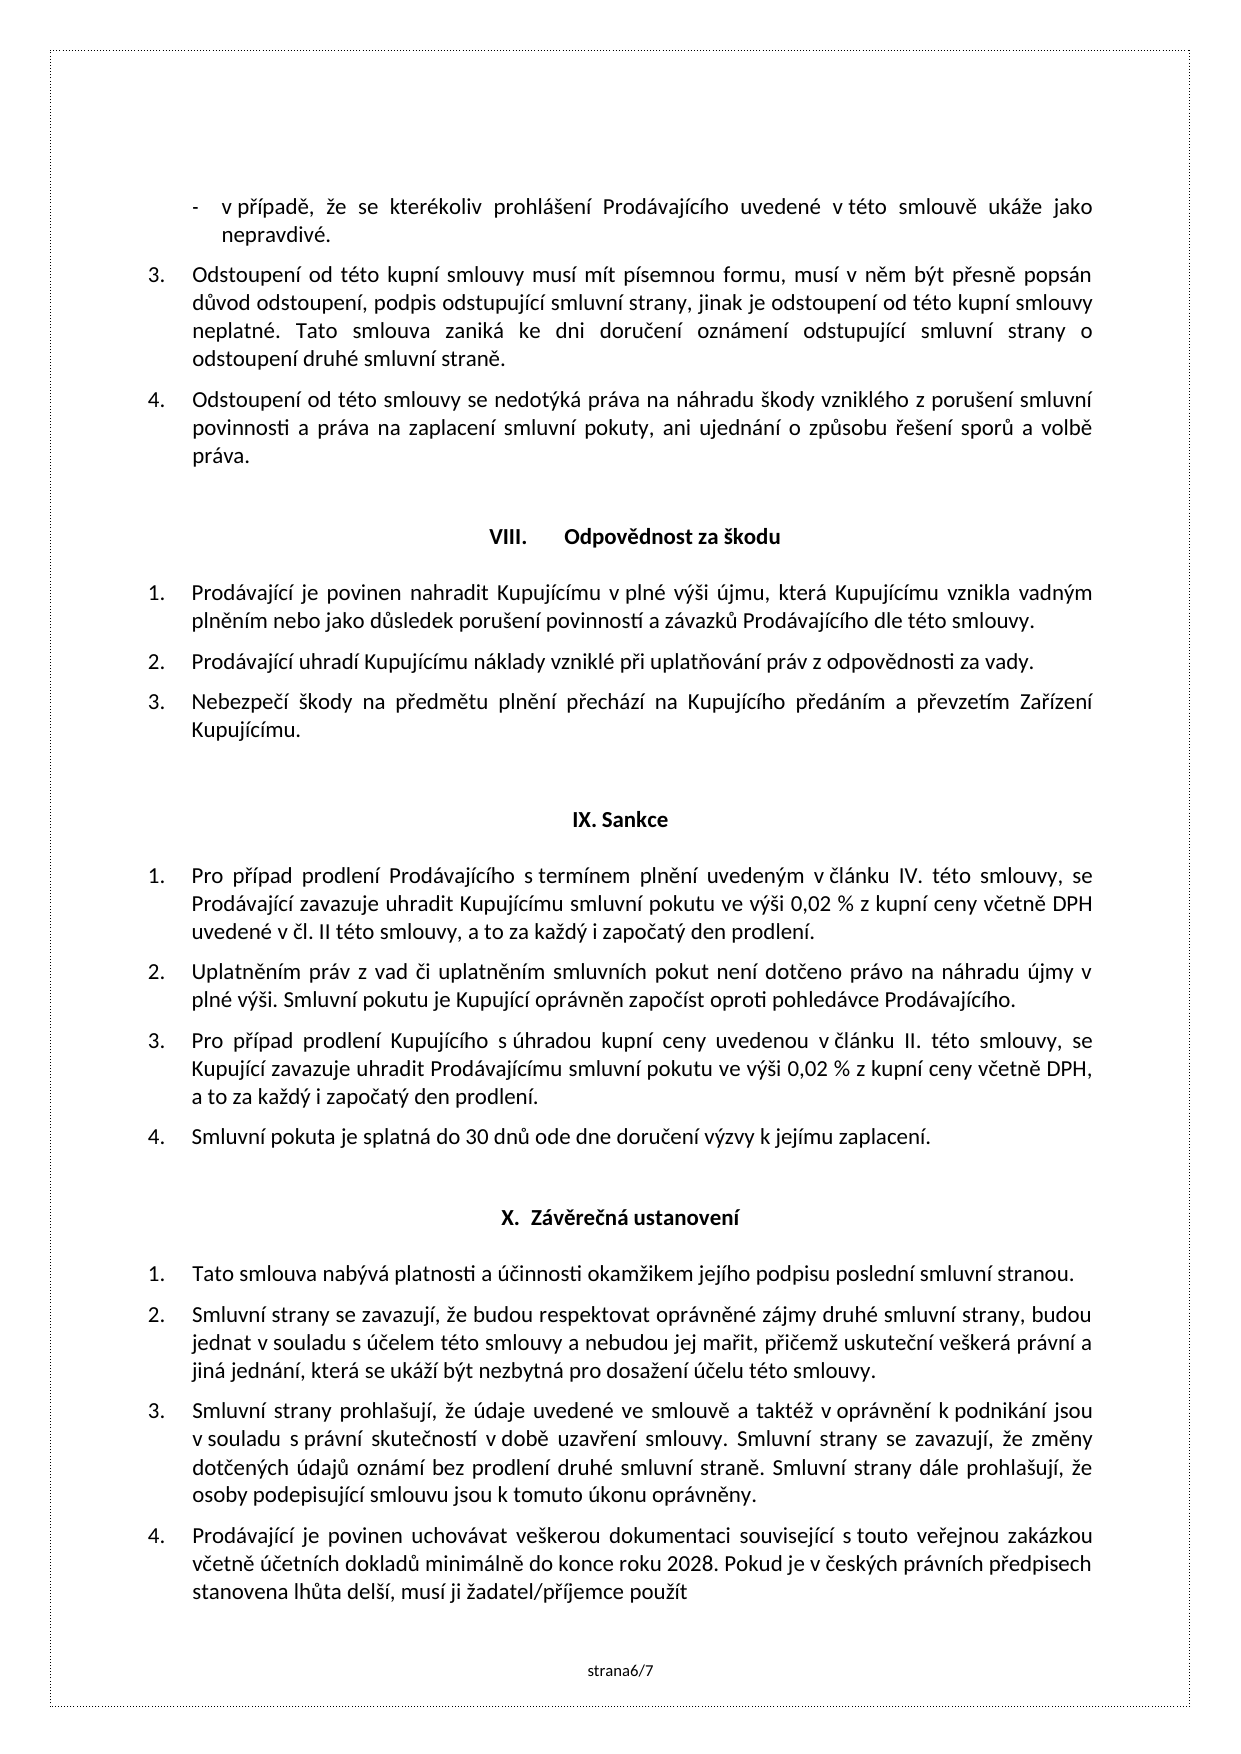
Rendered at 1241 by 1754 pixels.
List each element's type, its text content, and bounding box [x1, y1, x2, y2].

list Nebezpečí škody na předmětu plnění přechází na Kupujícího předáním a převzetím Zařízení Kupujícímu. [148, 687, 1093, 743]
list Pro případ prodlení Kupujícího s úhradou kupní ceny uvedenou v článku II. této smlouvy, se Kupující zavazuje uhradit Prodávajícímu smluvní pokutu ve výši 0,02 % z kupní ceny včetně DPH, a to za každý i započatý den prodlení. [148, 1026, 1093, 1110]
list Smluvní strany se zavazují, že budou respektovat oprávněné zájmy druhé smluvní strany, budou jednat v souladu s účelem této smlouvy a nebudou jej mařit, přičemž uskuteční veškerá právní a jiná jednání, která se ukáží být nezbytná pro dosažení účelu této smlouvy. [148, 1300, 1093, 1384]
list v případě, že se kterékoliv prohlášení Prodávajícího uvedené v této smlouvě ukáže jako nepravdivé. [192, 192, 1093, 248]
list Odstoupení od této smlouvy se nedotýká práva na náhradu škody vzniklého z porušení smluvní povinnosti a práva na zaplacení smluvní pokuty, ani ujednání o způsobu řešení sporů a volbě práva. [148, 385, 1093, 469]
list Sankce [148, 805, 1093, 833]
list Pro případ prodlení Prodávajícího s termínem plnění uvedeným v článku IV. této smlouvy, se Prodávající zavazuje uhradit Kupujícímu smluvní pokutu ve výši 0,02 % z kupní ceny včetně DPH uvedené v čl. II této smlouvy, a to za každý i započatý den prodlení. [148, 861, 1093, 945]
list Odstoupení od této kupní smlouvy musí mít písemnou formu, musí v něm být přesně popsán důvod odstoupení, podpis odstupující smluvní strany, jinak je odstoupení od této kupní smlouvy neplatné. Tato smlouva zaniká ke dni doručení oznámení odstupující smluvní strany o odstoupení druhé smluvní straně. [148, 261, 1093, 373]
list Prodávající je povinen uchovávat veškerou dokumentaci související s touto veřejnou zakázkou včetně účetních dokladů minimálně do konce roku 2028. Pokud je v českých právních předpisech stanovena lhůta delší, musí ji žadatel/příjemce použít [148, 1521, 1093, 1605]
list Závěrečná ustanovení [148, 1203, 1093, 1231]
list Prodávající je povinen nahradit Kupujícímu v plné výši újmu, která Kupujícímu vznikla vadným plněním nebo jako důsledek porušení povinností a závazků Prodávajícího dle této smlouvy. [148, 578, 1093, 634]
list Prodávající uhradí Kupujícímu náklady vzniklé při uplatňování práv z odpovědnosti za vady. [148, 647, 1093, 675]
list Uplatněním práv z vad či uplatněním smluvních pokut není dotčeno právo na náhradu újmy v plné výši. Smluvní pokutu je Kupující oprávněn započíst oproti pohledávce Prodávajícího. [148, 957, 1093, 1013]
list Tato smlouva nabývá platnosti a účinnosti okamžikem jejího podpisu poslední smluvní stranou. [148, 1259, 1093, 1287]
list Odpovědnost za škodu [177, 522, 1093, 550]
list Smluvní strany prohlašují, že údaje uvedené ve smlouvě a taktéž v oprávnění k podnikání jsou v souladu s právní skutečností v době uzavření smlouvy. Smluvní strany se zavazují, že změny dotčených údajů oznámí bez prodlení druhé smluvní straně. Smluvní strany dále prohlašují, že osoby podepisující smlouvu jsou k tomuto úkonu oprávněny. [148, 1397, 1093, 1509]
list Smluvní pokuta je splatná do 30 dnů ode dne doručení výzvy k jejímu zaplacení. [148, 1122, 1093, 1150]
